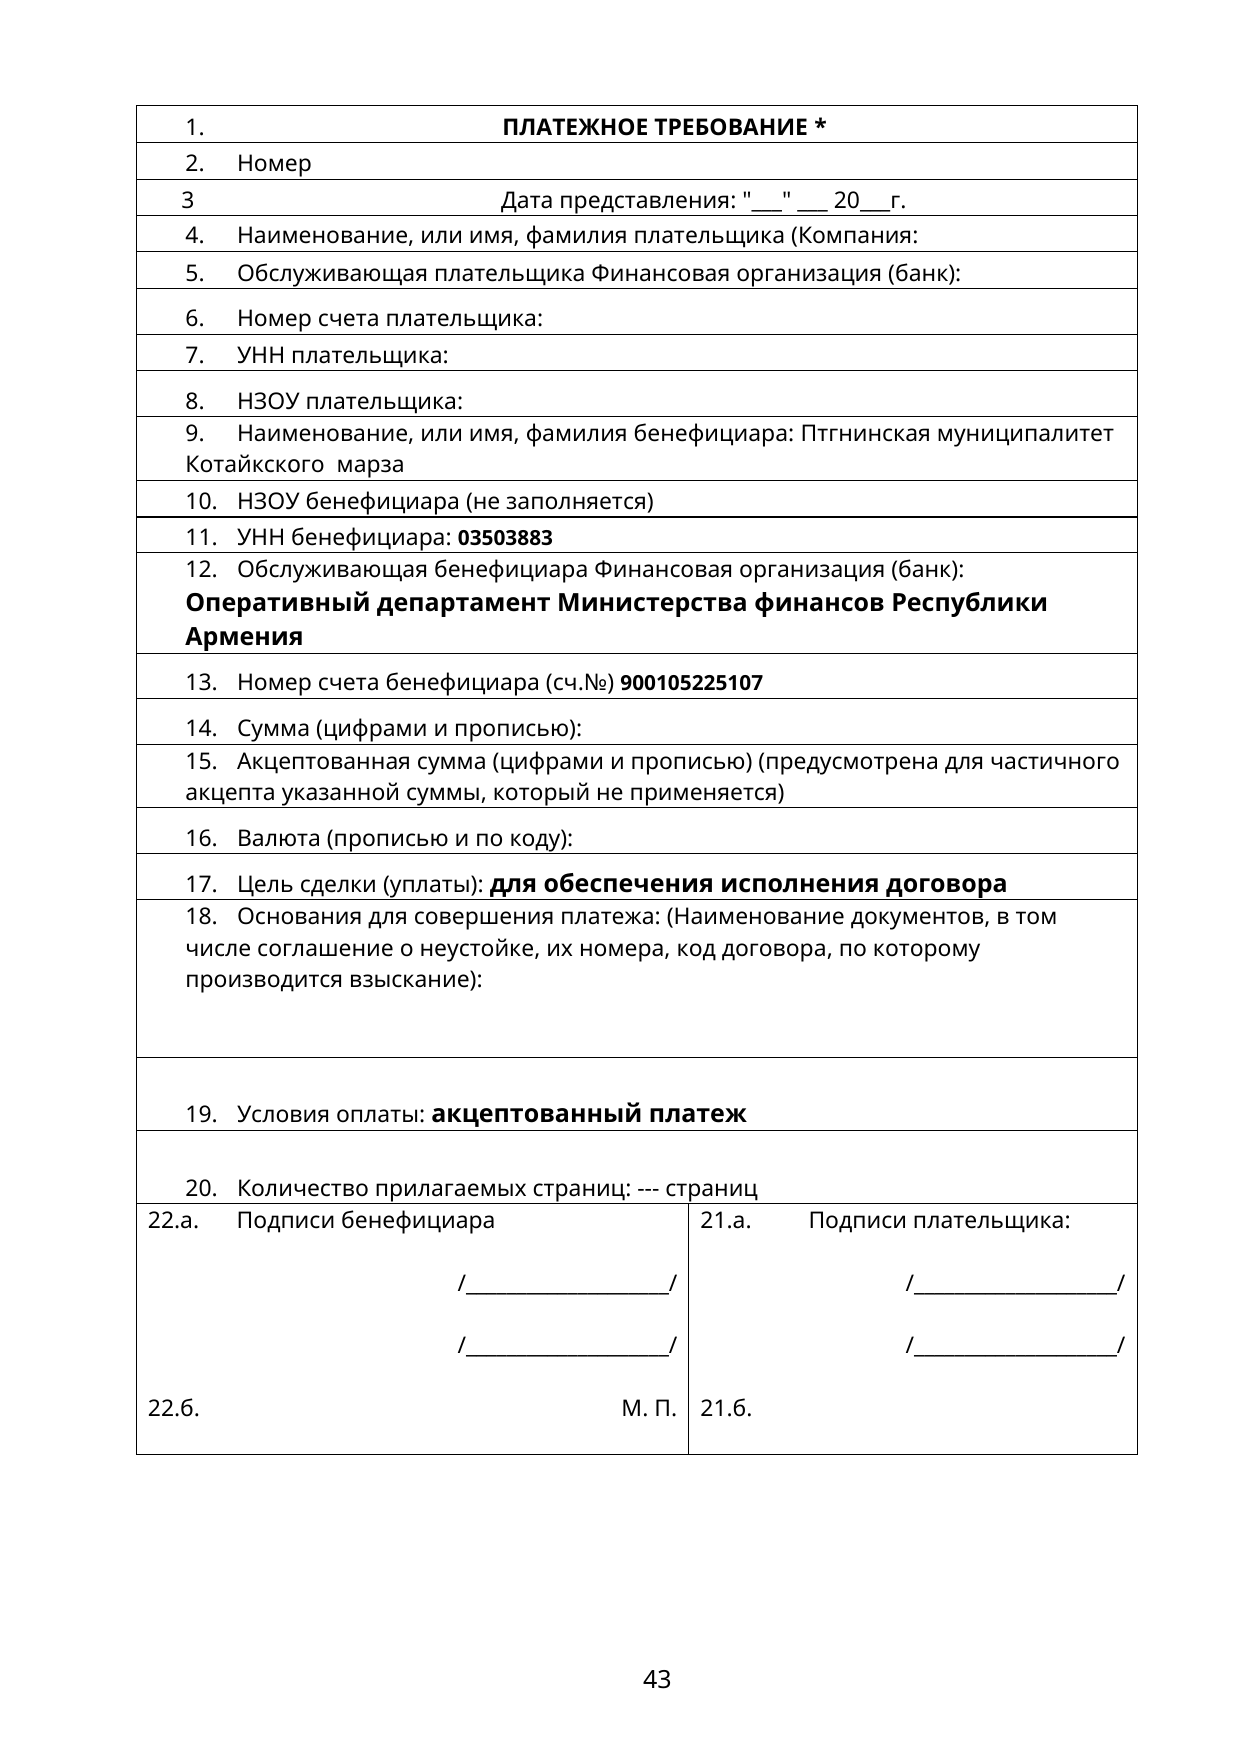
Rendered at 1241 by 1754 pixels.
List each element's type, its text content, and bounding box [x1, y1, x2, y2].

table_cell 3 Дата представления: "___" ___ 20___г. [137, 180, 1137, 215]
table_cell 17. Цель сделки (уплаты): для обеспечения исполнения договора [137, 854, 1137, 899]
table_cell 19. Условия оплаты: акцептованный платеж [137, 1058, 1137, 1130]
table_cell 6. Номер счета плательщика: [137, 289, 1137, 333]
table_header 1. ПЛАТЕЖНОЕ ТРЕБОВАНИЕ * [137, 106, 1137, 142]
table_cell 15. Акцептованная сумма (цифрами и прописью) (предусмотрена для частичного акцепта указанной суммы, который не применяется) [137, 745, 1137, 807]
table_cell 22.а. Подписи бенефициара /____________________/ /____________________/ 22.б. М. П. [137, 1204, 688, 1454]
table_cell 14. Сумма (цифрами и прописью): [137, 699, 1137, 744]
table_cell 13. Номер счета бенефициара (сч.№) 900105225107 [137, 654, 1137, 698]
table_cell 7. УНН плательщика: [137, 335, 1137, 370]
table_cell 11. УНН бенефициара: 03503883 [137, 518, 1137, 552]
table_cell 20. Количество прилагаемых страниц: --- страниц [137, 1131, 1137, 1203]
table_cell 18. Основания для совершения платежа: (Наименование документов, в том числе соглашение о неустойке, их номера, код договора, по которому производится взыскание): [137, 900, 1137, 1057]
table_cell 9. Наименование, или имя, фамилия бенефициара: Птгнинская муниципалитет Котайкскօго марза [137, 417, 1137, 480]
table_cell 4. Наименование, или имя, фамилия плательщика (Компания: [137, 216, 1137, 251]
table_cell 8. НЗОУ плательщика: [137, 371, 1137, 416]
table_cell 12. Обслуживающая бенефициара Финансовая организация (банк): Оперативный департамент Министерства финансов Республики Армения [137, 553, 1137, 652]
table_cell 21.а. Подписи плательщика: /____________________/ /____________________/ 21.б. М. П. [689, 1204, 1137, 1454]
table_cell 2. Номер [137, 143, 1137, 178]
table_cell 16. Валюта (прописью и по коду): [137, 808, 1137, 853]
table_cell 10. НЗОУ бенефициара (не заполняется) [137, 481, 1137, 516]
table_cell 5. Обслуживающая плательщика Финансовая организация (банк): [137, 252, 1137, 288]
